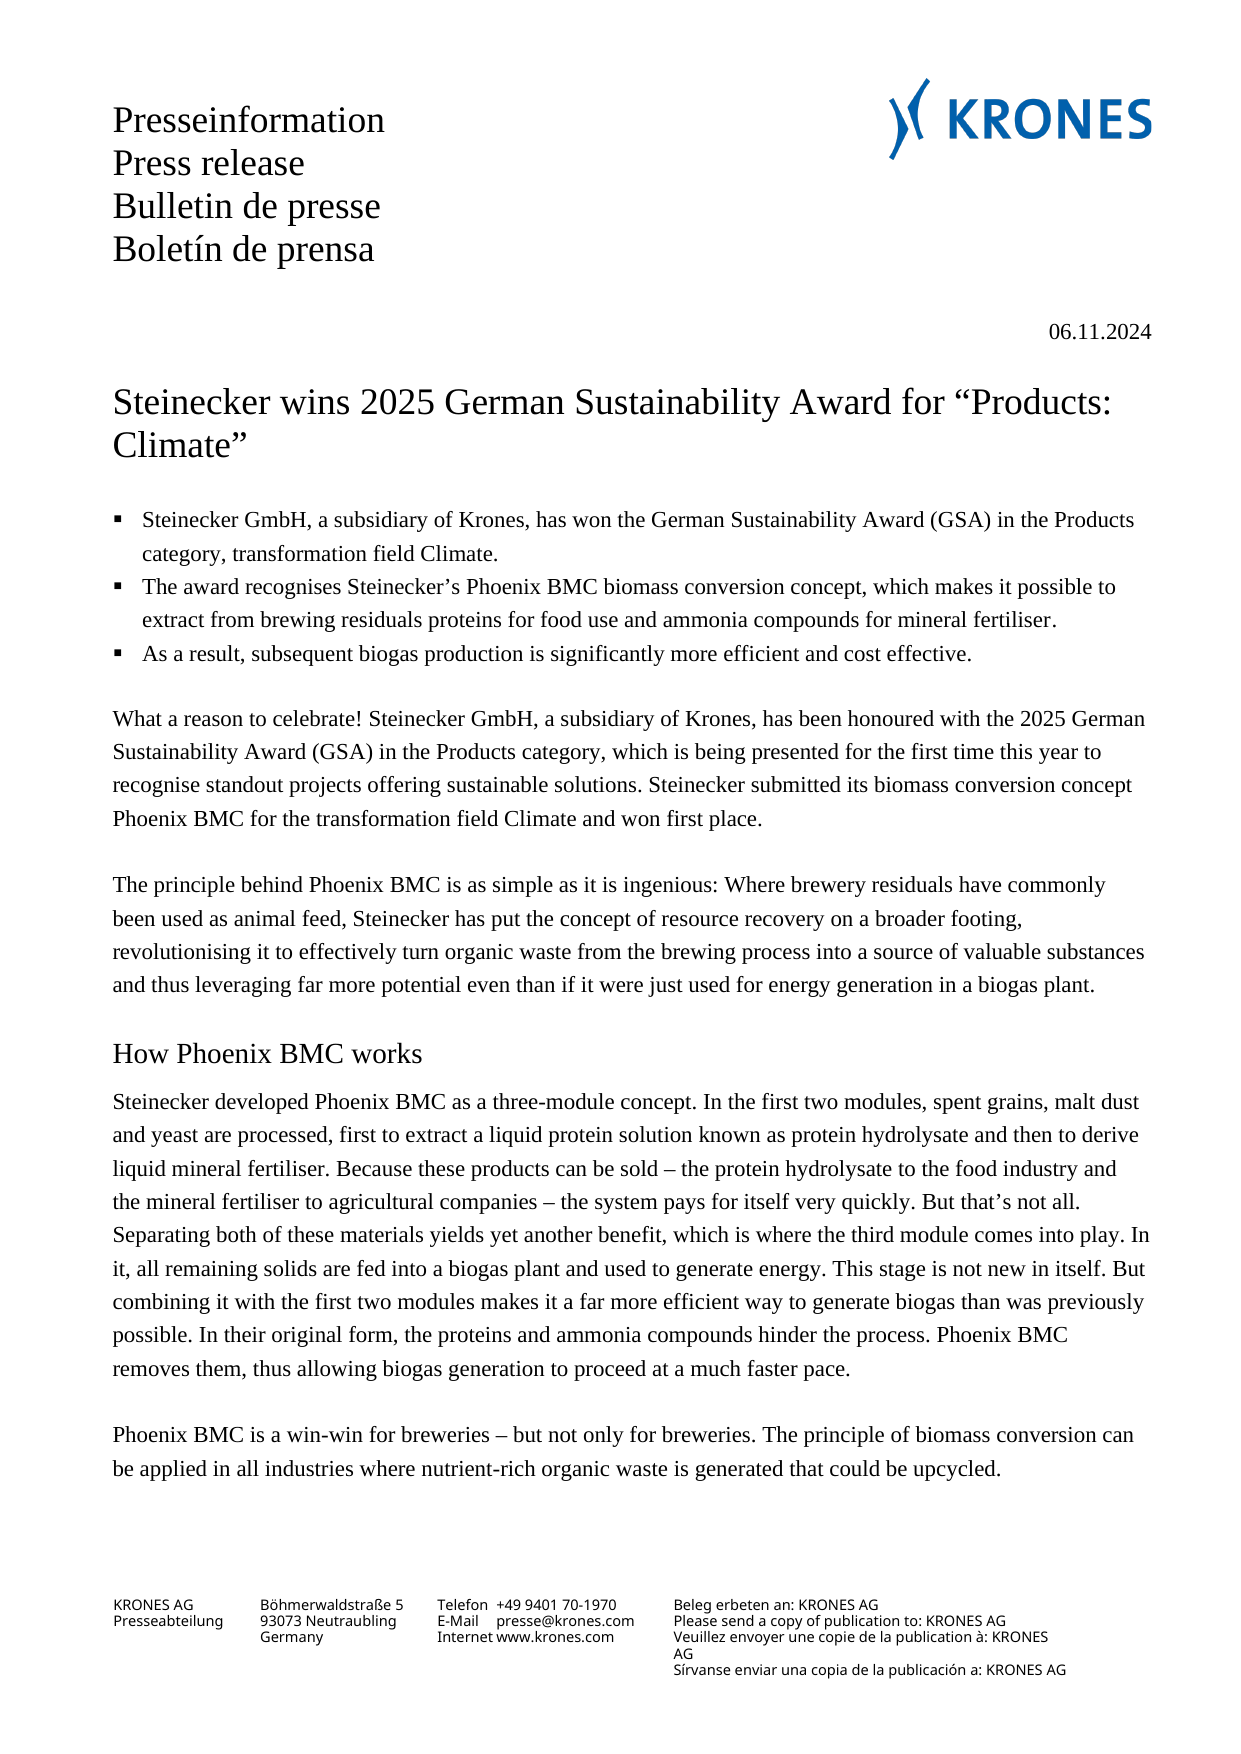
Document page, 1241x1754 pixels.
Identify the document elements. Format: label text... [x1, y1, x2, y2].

text The principle behind Phoenix BMC is as simple as it is ingenious: Where brewery residuals have commonly been used as animal feed, Steinecker has put the concept of resource recovery on a broader footing, revolutionising it to effectively turn organic waste from the brewing process into a source of valuable substances and thus leveraging far more potential even than if it were just used for energy generation in a biogas plant. [112, 866, 1152, 999]
list The award recognises Steinecker’s Phoenix BMC biomass conversion concept, which makes it possible to extract from brewing residuals proteins for food use and ammonia compounds for mineral fertiliser. [112, 566, 1152, 633]
text What a reason to celebrate! Steinecker GmbH, a subsidiary of Krones, has been honoured with the 2025 German Sustainability Award (GSA) in the Products category, which is being presented for the first time this year to recognise standout projects offering sustainable solutions. Steinecker submitted its biomass conversion concept Phoenix BMC for the transformation field Climate and won first place. [112, 699, 1152, 833]
text How Phoenix BMC works [112, 1037, 1152, 1070]
list As a result, subsequent biogas production is significantly more efficient and cost effective. [112, 633, 1152, 666]
picture [889, 78, 1152, 160]
text 06.11.2024 [112, 313, 1152, 346]
text Steinecker wins 2025 German Sustainability Award for “Products: Climate” [112, 380, 1152, 466]
text Steinecker developed Phoenix BMC as a three-module concept. In the first two modules, spent grains, malt dust and yeast are processed, first to extract a liquid protein solution known as protein hydrolysate and then to derive liquid mineral fertiliser. Because these products can be sold – the protein hydrolysate to the food industry and the mineral fertiliser to agricultural companies – the system pays for itself very quickly. But that’s not all. Separating both of these materials yields yet another benefit, which is where the third module comes into play. In it, all remaining solids are fed into a biogas plant and used to generate energy. This stage is not new in itself. But combining it with the first two modules makes it a far more efficient way to generate biogas than was previously possible. In their original form, the proteins and ammonia compounds hinder the process. Phoenix BMC removes them, thus allowing biogas generation to proceed at a much faster pace. [112, 1083, 1152, 1383]
text Phoenix BMC is a win-win for breweries – but not only for breweries. The principle of biomass conversion can be applied in all industries where nutrient-rich organic waste is generated that could be upcycled. [112, 1416, 1152, 1483]
list Steinecker GmbH, a subsidiary of Krones, has won the German Sustainability Award (GSA) in the Products category, transformation field Climate. [112, 499, 1152, 566]
